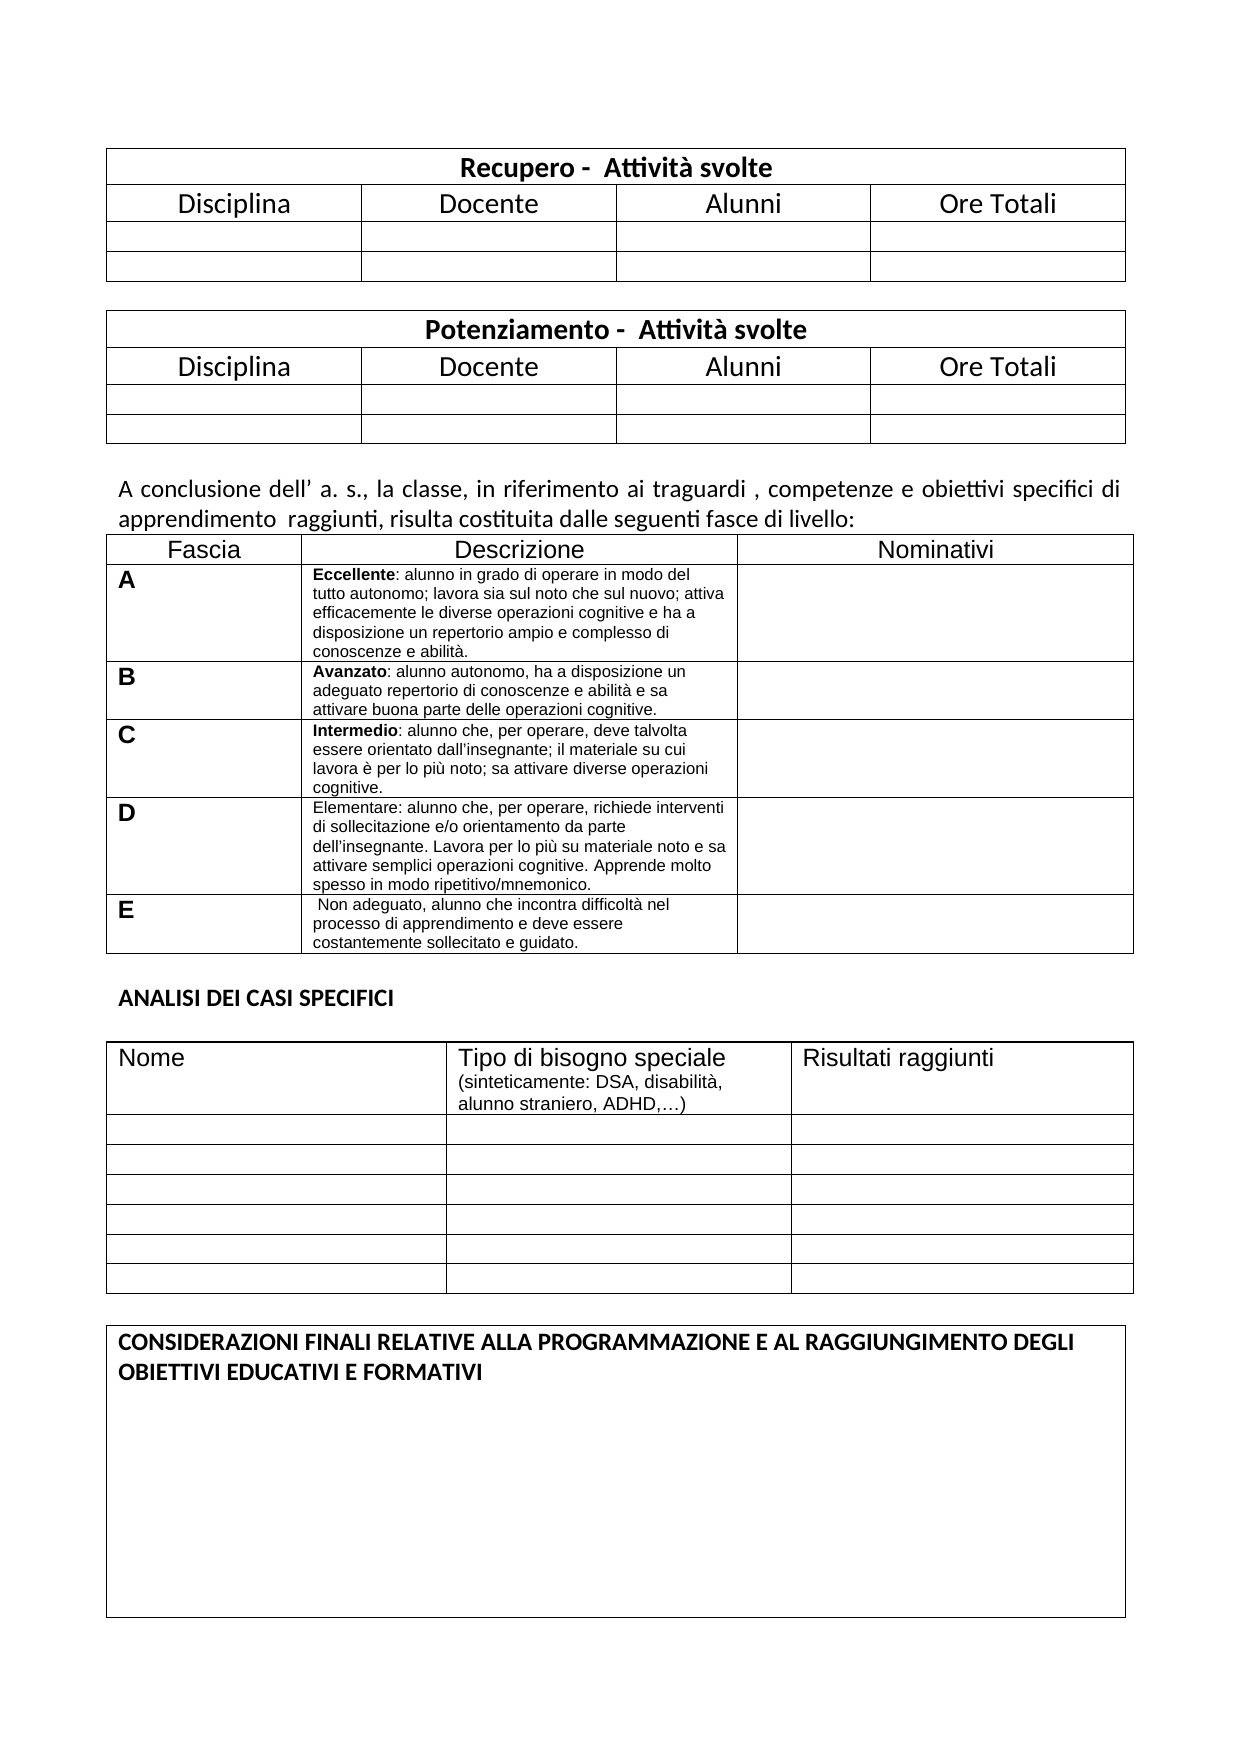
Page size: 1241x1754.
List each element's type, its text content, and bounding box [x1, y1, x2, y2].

table_cell [107, 222, 361, 251]
table_header Potenziamento - Attività svolte [107, 311, 1125, 347]
table_cell [738, 565, 1133, 661]
table_cell [871, 222, 1125, 251]
table_cell Docente [362, 348, 616, 384]
table_cell [792, 1175, 1133, 1204]
table_cell [447, 1205, 791, 1233]
table_cell E [107, 895, 301, 952]
table_cell [738, 798, 1133, 894]
table_cell [871, 385, 1125, 413]
table_cell [107, 1145, 446, 1174]
table_cell [107, 1264, 446, 1293]
table_cell D [107, 798, 301, 894]
table_cell [107, 1115, 446, 1144]
text A conclusione dell’ a. s., la classe, in riferimento ai traguardi , competenze e obiettivi specifici di apprendimento raggiunti, risulta costituita dalle seguenti fasce di livello: [118, 473, 1122, 534]
table_header Nome [107, 1043, 446, 1114]
table_cell Elementare: alunno che, per operare, richiede interventi di sollecitazione e/o orientamento da parte dell’insegnante. Lavora per lo più su materiale noto e sa attivare semplici operazioni cognitive. Apprende molto spesso in modo ripetitivo/mnemonico. [302, 798, 737, 894]
table_header Descrizione [302, 535, 737, 564]
table_cell [107, 415, 361, 443]
table_cell [738, 662, 1133, 719]
table_header Tipo di bisogno speciale (sinteticamente: DSA, disabilità, alunno straniero, ADHD,…) [447, 1043, 791, 1114]
table_cell [447, 1175, 791, 1204]
table_cell [738, 895, 1133, 952]
table_cell [447, 1235, 791, 1263]
table_cell Non adeguato, alunno che incontra difficoltà nel processo di apprendimento e deve essere costantemente sollecitato e guidato. [302, 895, 737, 952]
table_cell [871, 415, 1125, 443]
table_cell Disciplina [107, 348, 361, 384]
table_cell B [107, 662, 301, 719]
table_cell Ore Totali [871, 185, 1125, 221]
table_cell [447, 1264, 791, 1293]
table_cell [107, 385, 361, 413]
table_header Risultati raggiunti [792, 1043, 1133, 1114]
table_cell [617, 252, 870, 281]
table_cell [738, 720, 1133, 797]
table_cell [617, 415, 870, 443]
table_header Fascia [107, 535, 301, 564]
table_cell [362, 415, 616, 443]
table_cell [871, 252, 1125, 281]
table_cell A [107, 565, 301, 661]
table_cell [792, 1205, 1133, 1233]
table_cell [362, 252, 616, 281]
table_cell [107, 1235, 446, 1263]
table_cell Disciplina [107, 185, 361, 221]
table_cell Eccellente: alunno in grado di operare in modo del tutto autonomo; lavora sia sul noto che sul nuovo; attiva efficacemente le diverse operazioni cognitive e ha a disposizione un repertorio ampio e complesso di conoscenze e abilità. [302, 565, 737, 661]
table_cell Alunni [617, 348, 870, 384]
table_cell Docente [362, 185, 616, 221]
table_header Nominativi [738, 535, 1133, 564]
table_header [107, 1326, 1125, 1617]
table_cell Intermedio: alunno che, per operare, deve talvolta essere orientato dall’insegnante; il materiale su cui lavora è per lo più noto; sa attivare diverse operazioni cognitive. [302, 720, 737, 797]
table_header Recupero - Attività svolte [107, 149, 1125, 184]
table_cell [362, 385, 616, 413]
table_cell Alunni [617, 185, 870, 221]
table_cell [792, 1115, 1133, 1144]
table_cell [362, 222, 616, 251]
table_cell [792, 1145, 1133, 1174]
table_cell [447, 1115, 791, 1144]
table_cell [107, 1205, 446, 1233]
table_cell [447, 1145, 791, 1174]
table_cell [107, 252, 361, 281]
table_cell [792, 1235, 1133, 1263]
table_cell [617, 222, 870, 251]
text ANALISI DEI CASI SPECIFICI [118, 982, 1122, 1013]
table_cell Ore Totali [871, 348, 1125, 384]
table_cell [792, 1264, 1133, 1293]
table_cell Avanzato: alunno autonomo, ha a disposizione un adeguato repertorio di conoscenze e abilità e sa attivare buona parte delle operazioni cognitive. [302, 662, 737, 719]
table_cell [107, 1175, 446, 1204]
table_cell [617, 385, 870, 413]
table_cell C [107, 720, 301, 797]
